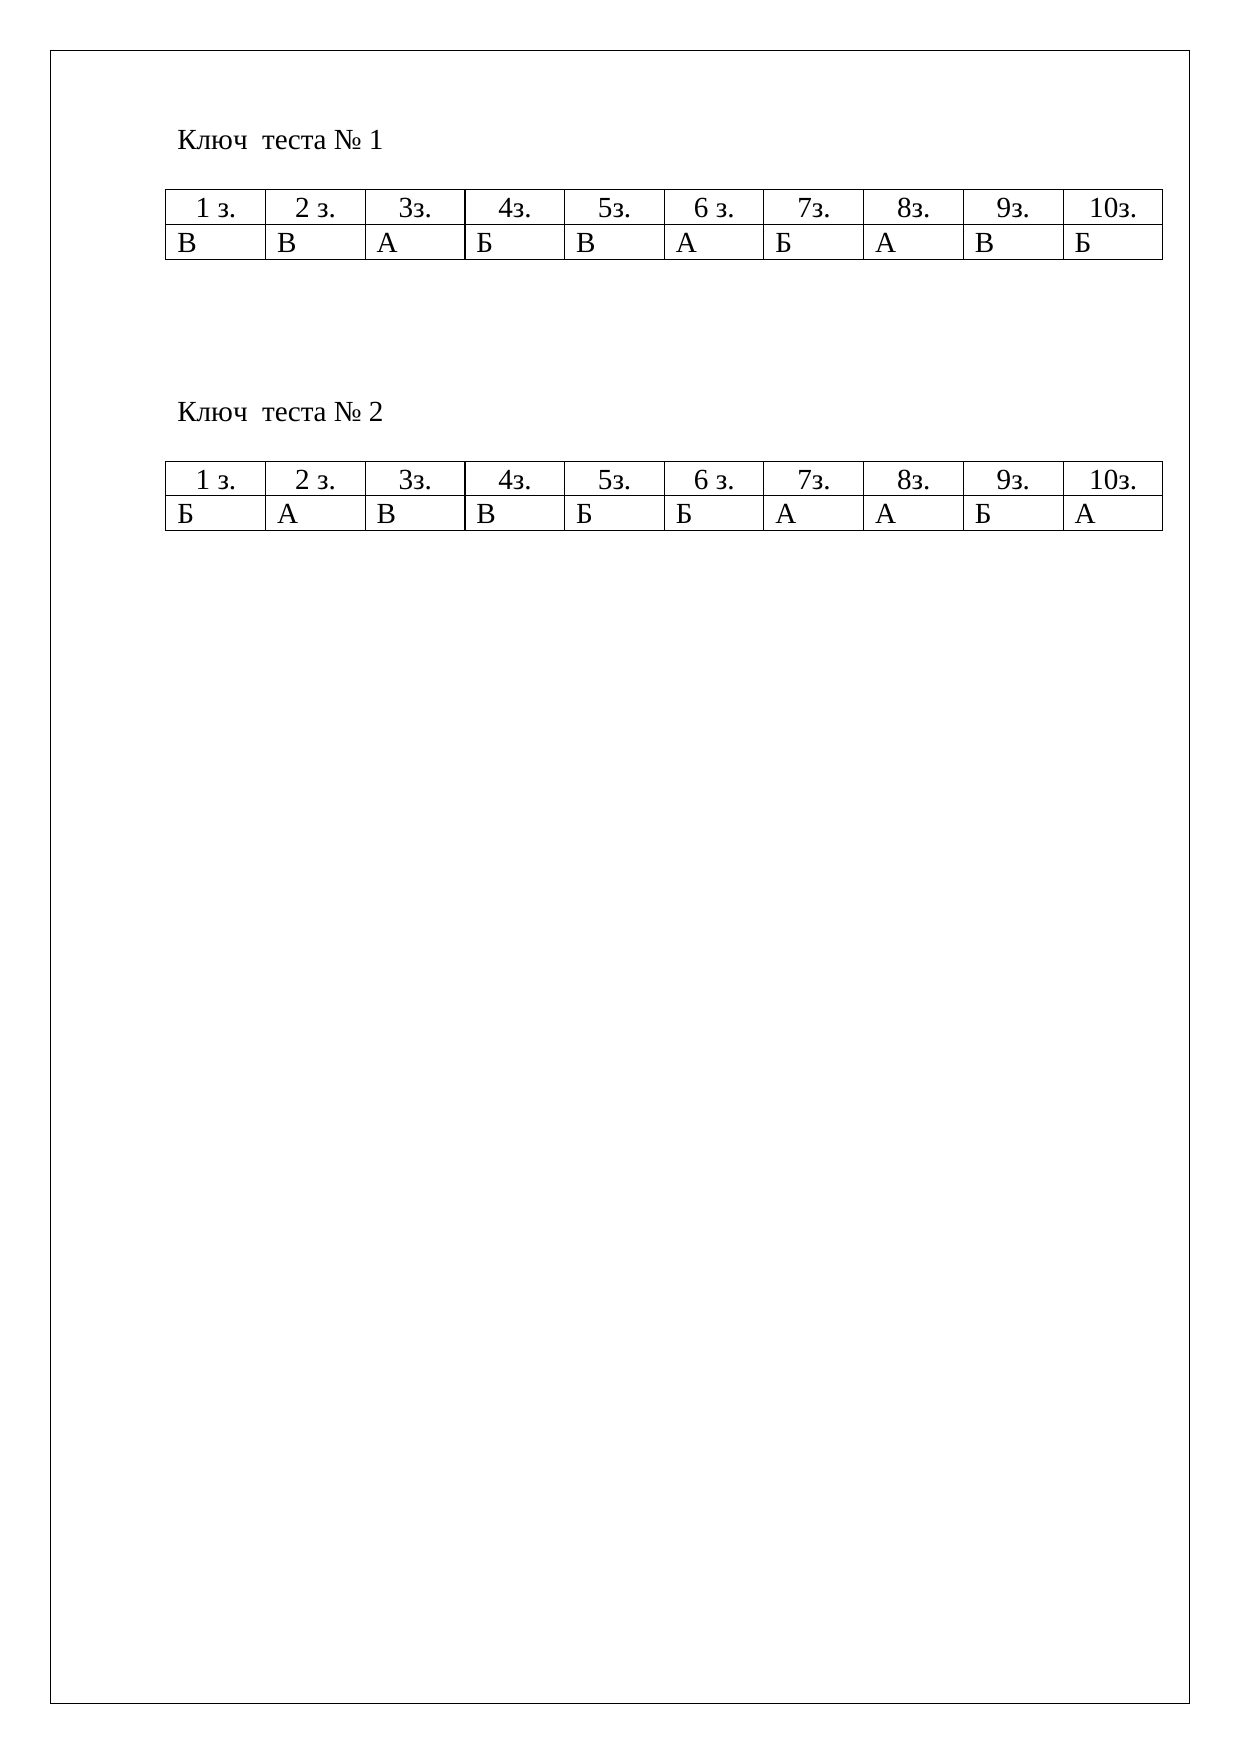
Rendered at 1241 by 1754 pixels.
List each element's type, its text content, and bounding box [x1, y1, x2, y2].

table_cell В [964, 225, 1063, 258]
text Ключ теста № 1 [177, 122, 1152, 156]
text Ключ теста № 2 [177, 394, 1152, 427]
table_header 6 з. [665, 190, 763, 224]
table_cell А [764, 496, 863, 530]
table_cell В [466, 496, 564, 530]
table_cell Б [1064, 225, 1162, 258]
table_header 8з. [864, 190, 963, 224]
table_header 2 з. [266, 462, 365, 495]
table_header 4з. [466, 462, 564, 495]
table_header 2 з. [266, 190, 365, 224]
table_header 1 з. [166, 190, 265, 224]
table_header 10з. [1064, 190, 1162, 224]
table_cell Б [665, 496, 763, 530]
table_cell Б [565, 496, 664, 530]
table_cell А [1064, 496, 1162, 530]
table_cell А [864, 496, 963, 530]
table_header 3з. [366, 462, 464, 495]
table_cell В [565, 225, 664, 258]
table_header 6 з. [665, 462, 763, 495]
table_header 5з. [565, 190, 664, 224]
table_header 3з. [366, 190, 464, 224]
table_cell Б [466, 225, 564, 258]
table_header 7з. [764, 190, 863, 224]
table_header 4з. [466, 190, 564, 224]
table_cell А [665, 225, 763, 258]
table_cell А [266, 496, 365, 530]
table_header 5з. [565, 462, 664, 495]
table_cell Б [964, 496, 1063, 530]
table_cell А [366, 225, 464, 258]
table_cell В [366, 496, 464, 530]
table_header 9з. [964, 190, 1063, 224]
table_header 10з. [1064, 462, 1162, 495]
table_cell Б [764, 225, 863, 258]
table_cell Б [166, 496, 265, 530]
table_cell В [166, 225, 265, 258]
table_header 8з. [864, 462, 963, 495]
table_header 1 з. [166, 462, 265, 495]
table_header 9з. [964, 462, 1063, 495]
table_header 7з. [764, 462, 863, 495]
table_cell В [266, 225, 365, 258]
table_cell А [864, 225, 963, 258]
